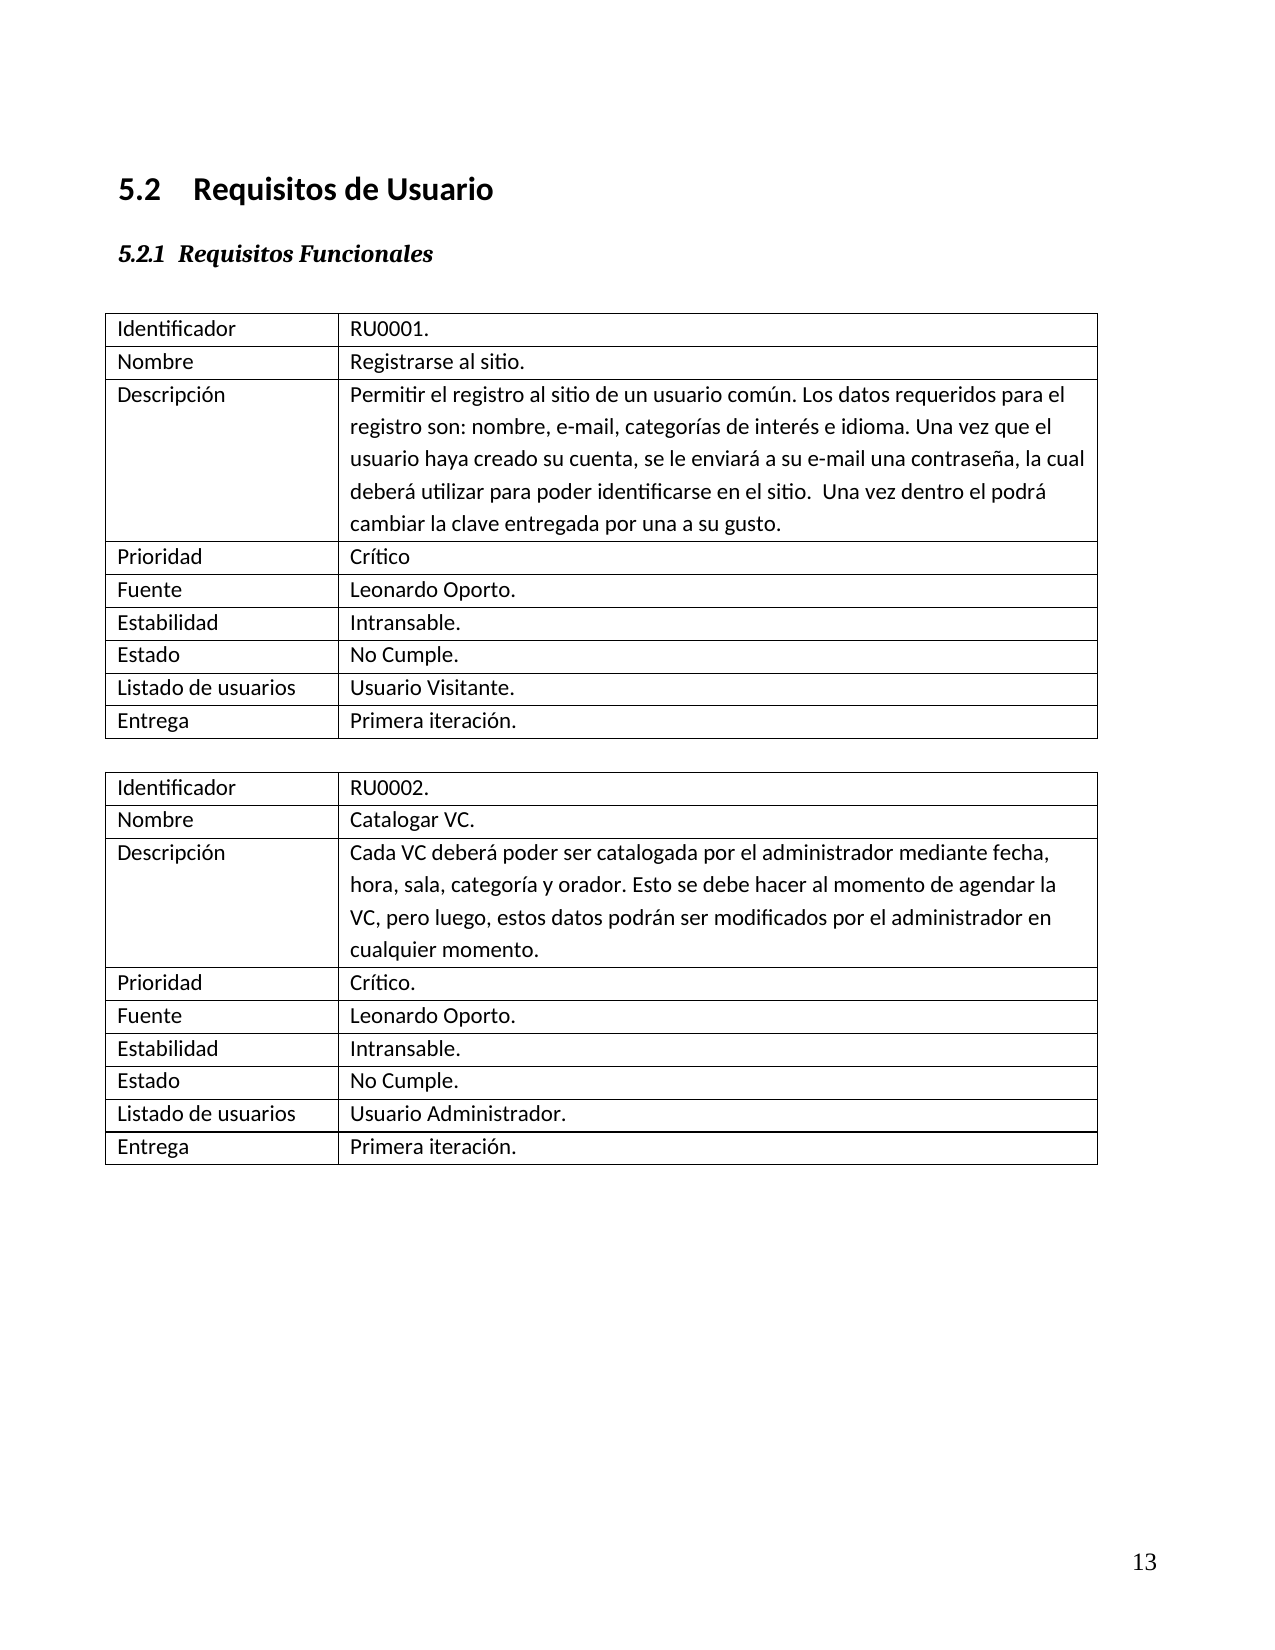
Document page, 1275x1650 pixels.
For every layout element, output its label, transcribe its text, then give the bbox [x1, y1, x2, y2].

table_cell No Cumple. [339, 641, 1097, 672]
table_cell Descripción [106, 839, 338, 967]
table_cell Listado de usuarios [106, 674, 338, 705]
table_cell Crítico [339, 542, 1097, 574]
table_cell Primera iteración. [339, 706, 1097, 738]
table_cell Prioridad [106, 968, 338, 1000]
table_cell Usuario Visitante. [339, 674, 1097, 705]
table_header RU0002. [339, 773, 1097, 804]
table_cell Descripción [106, 380, 338, 541]
table_cell Fuente [106, 575, 338, 607]
table_cell Estado [106, 641, 338, 672]
table_cell Leonardo Oporto. [339, 575, 1097, 607]
table_cell Entrega [106, 706, 338, 738]
table_cell Entrega [106, 1133, 338, 1164]
table_cell Usuario Administrador. [339, 1100, 1097, 1131]
table_cell Permitir el registro al sitio de un usuario común. Los datos requeridos para el registro son: nombre, e-mail, categorías de interés e idioma. Una vez que el usuario haya creado su cuenta, se le enviará a su e-mail una contraseña, la cual deberá utilizar para poder identificarse en el sitio. Una vez dentro el podrá cambiar la clave entregada por una a su gusto. [339, 380, 1097, 541]
table_cell No Cumple. [339, 1067, 1097, 1098]
subtitle Requisitos Funcionales [118, 240, 1157, 269]
table_cell Prioridad [106, 542, 338, 574]
table_cell Nombre [106, 806, 338, 837]
table_header Identificador [106, 314, 338, 346]
table_cell Intransable. [339, 1034, 1097, 1066]
table_cell Fuente [106, 1001, 338, 1033]
table_cell Intransable. [339, 608, 1097, 639]
table_cell Estabilidad [106, 608, 338, 639]
table_cell Estado [106, 1067, 338, 1098]
table_cell Crítico. [339, 968, 1097, 1000]
table_cell Nombre [106, 347, 338, 379]
table_cell Primera iteración. [339, 1133, 1097, 1164]
table_header RU0001. [339, 314, 1097, 346]
table_cell Catalogar VC. [339, 806, 1097, 837]
subtitle Requisitos de Usuario [118, 168, 1157, 209]
table_header Identificador [106, 773, 338, 804]
table_cell Registrarse al sitio. [339, 347, 1097, 379]
table_cell Listado de usuarios [106, 1100, 338, 1131]
table_cell Estabilidad [106, 1034, 338, 1066]
table_cell Leonardo Oporto. [339, 1001, 1097, 1033]
table_cell Cada VC deberá poder ser catalogada por el administrador mediante fecha, hora, sala, categoría y orador. Esto se debe hacer al momento de agendar , pero luego, estos datos podrán ser modificados por el administrador en cualquier momento. [339, 839, 1097, 967]
